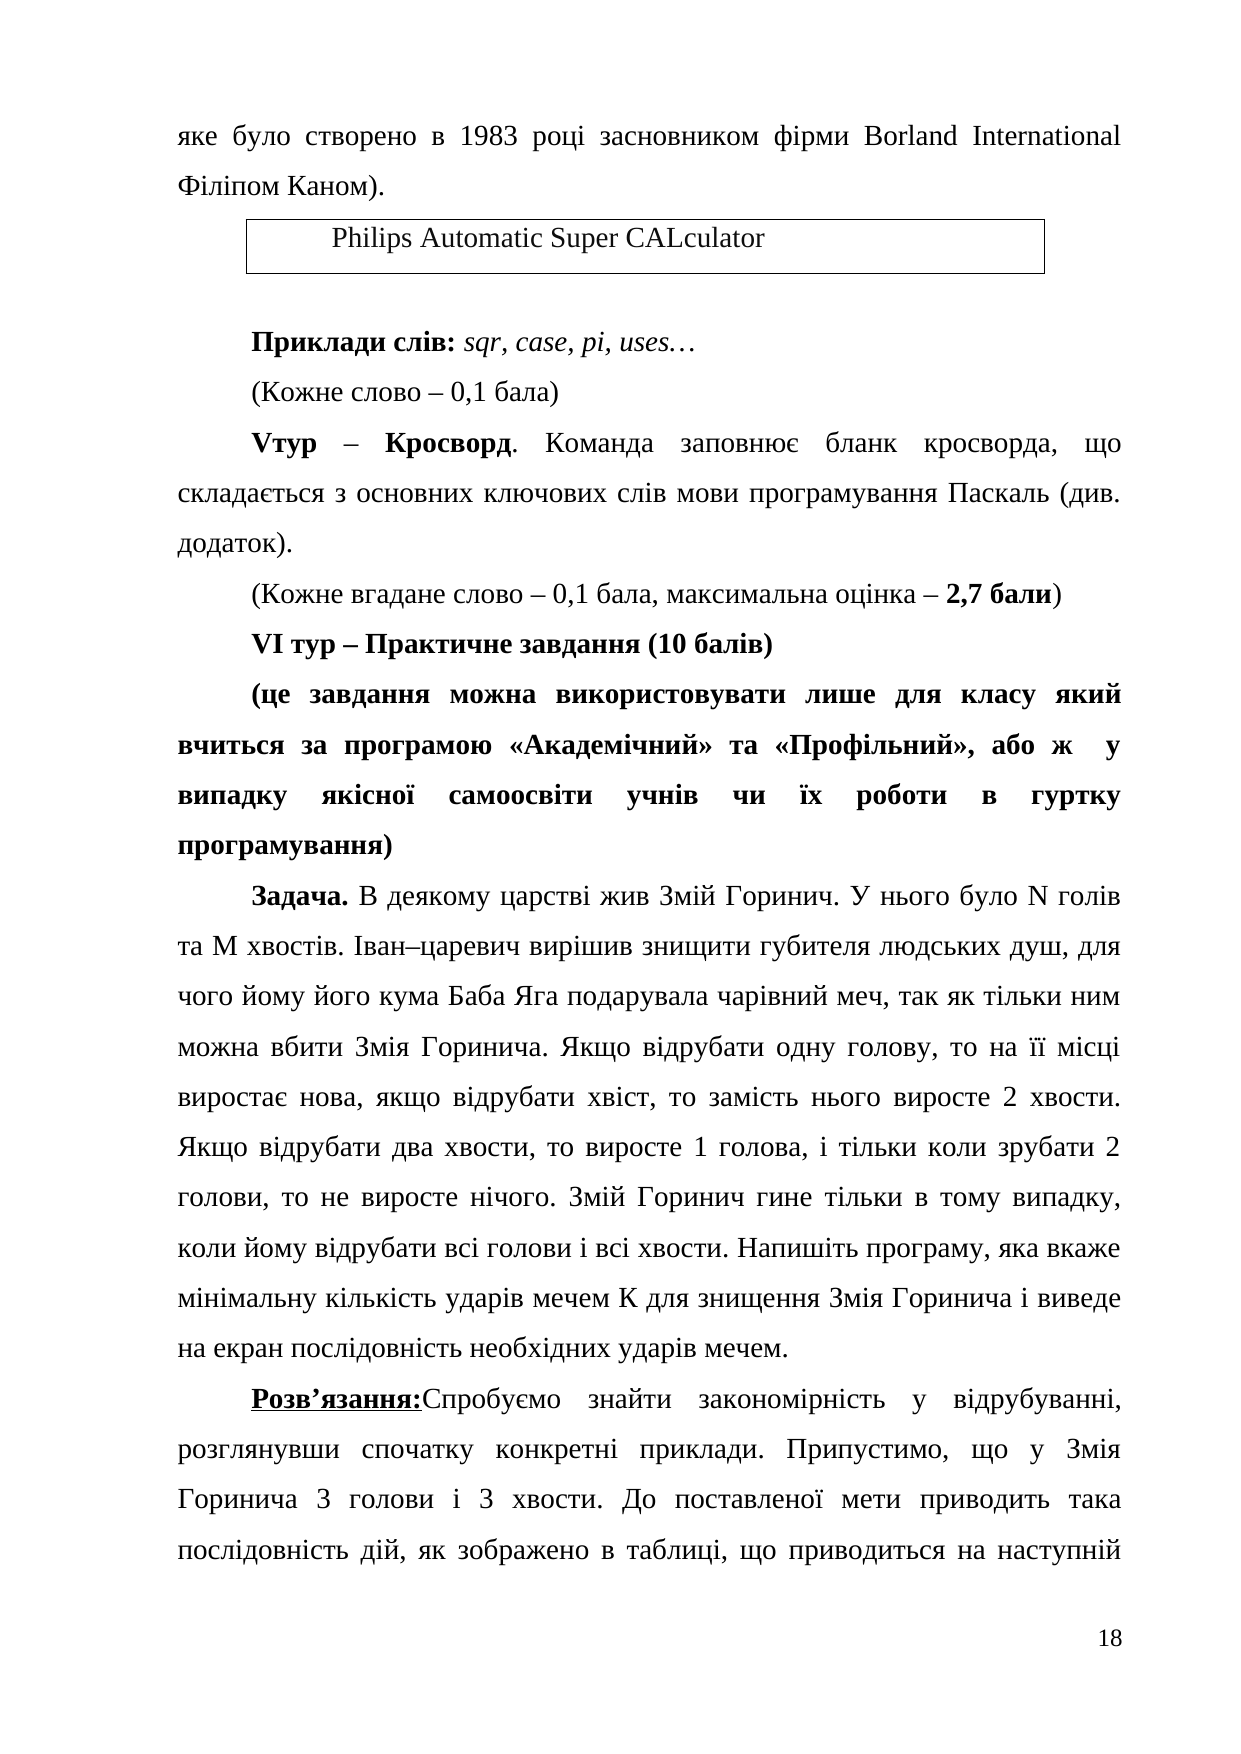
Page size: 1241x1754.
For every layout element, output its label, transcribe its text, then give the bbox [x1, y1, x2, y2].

table_header Philips Automatic Super CALculator [247, 220, 1044, 273]
text (Кожне вгадане слово – 0,1 бала, максимальна оцінка – 2,7 бали) [177, 576, 1122, 609]
text (Кожне слово – 0,1 бала) [177, 374, 1122, 408]
text Vтур – Кросворд. Команда заповнює бланк кросворда, що складається з основних ключових слів мови програмування Паскаль (див. додаток). [177, 425, 1122, 559]
text (це завдання можна використовувати лише для класу який вчиться за програмою «Академічний» та «Профільний», або ж у випадку якісної самоосвіти учнів чи їх роботи в гуртку програмування) [177, 676, 1122, 861]
text VІ тур – Практичне завдання (10 балів) [177, 626, 1122, 660]
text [177, 118, 1122, 202]
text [177, 1381, 1122, 1565]
text Задача. В деякому царстві жив Змій Горинич. У нього було N голів та M хвостів. Іван–царевич вирішив знищити губителя людських душ, для чого йому його кума Баба Яга подарувала чарівний меч, так як тільки ним можна вбити Змія Горинича. Якщо відрубати одну голову, то на її місці виростає нова, якщо відрубати хвіст, то замість нього виросте 2 хвости. Якщо відрубати два хвости, то виросте 1 голова, і тільки коли зрубати 2 голови, то не виросте нічого. Змій Горинич гине тільки в тому випадку, коли йому відрубати всі голови і всі хвости. Напишіть програму, яка вкаже мінімальну кількість ударів мечем К для знищення Змія Горинича і виведе на екран послідовність необхідних ударів мечем. [177, 878, 1122, 1364]
text Приклади слів: sqr, case, pi, uses… [177, 324, 1122, 358]
